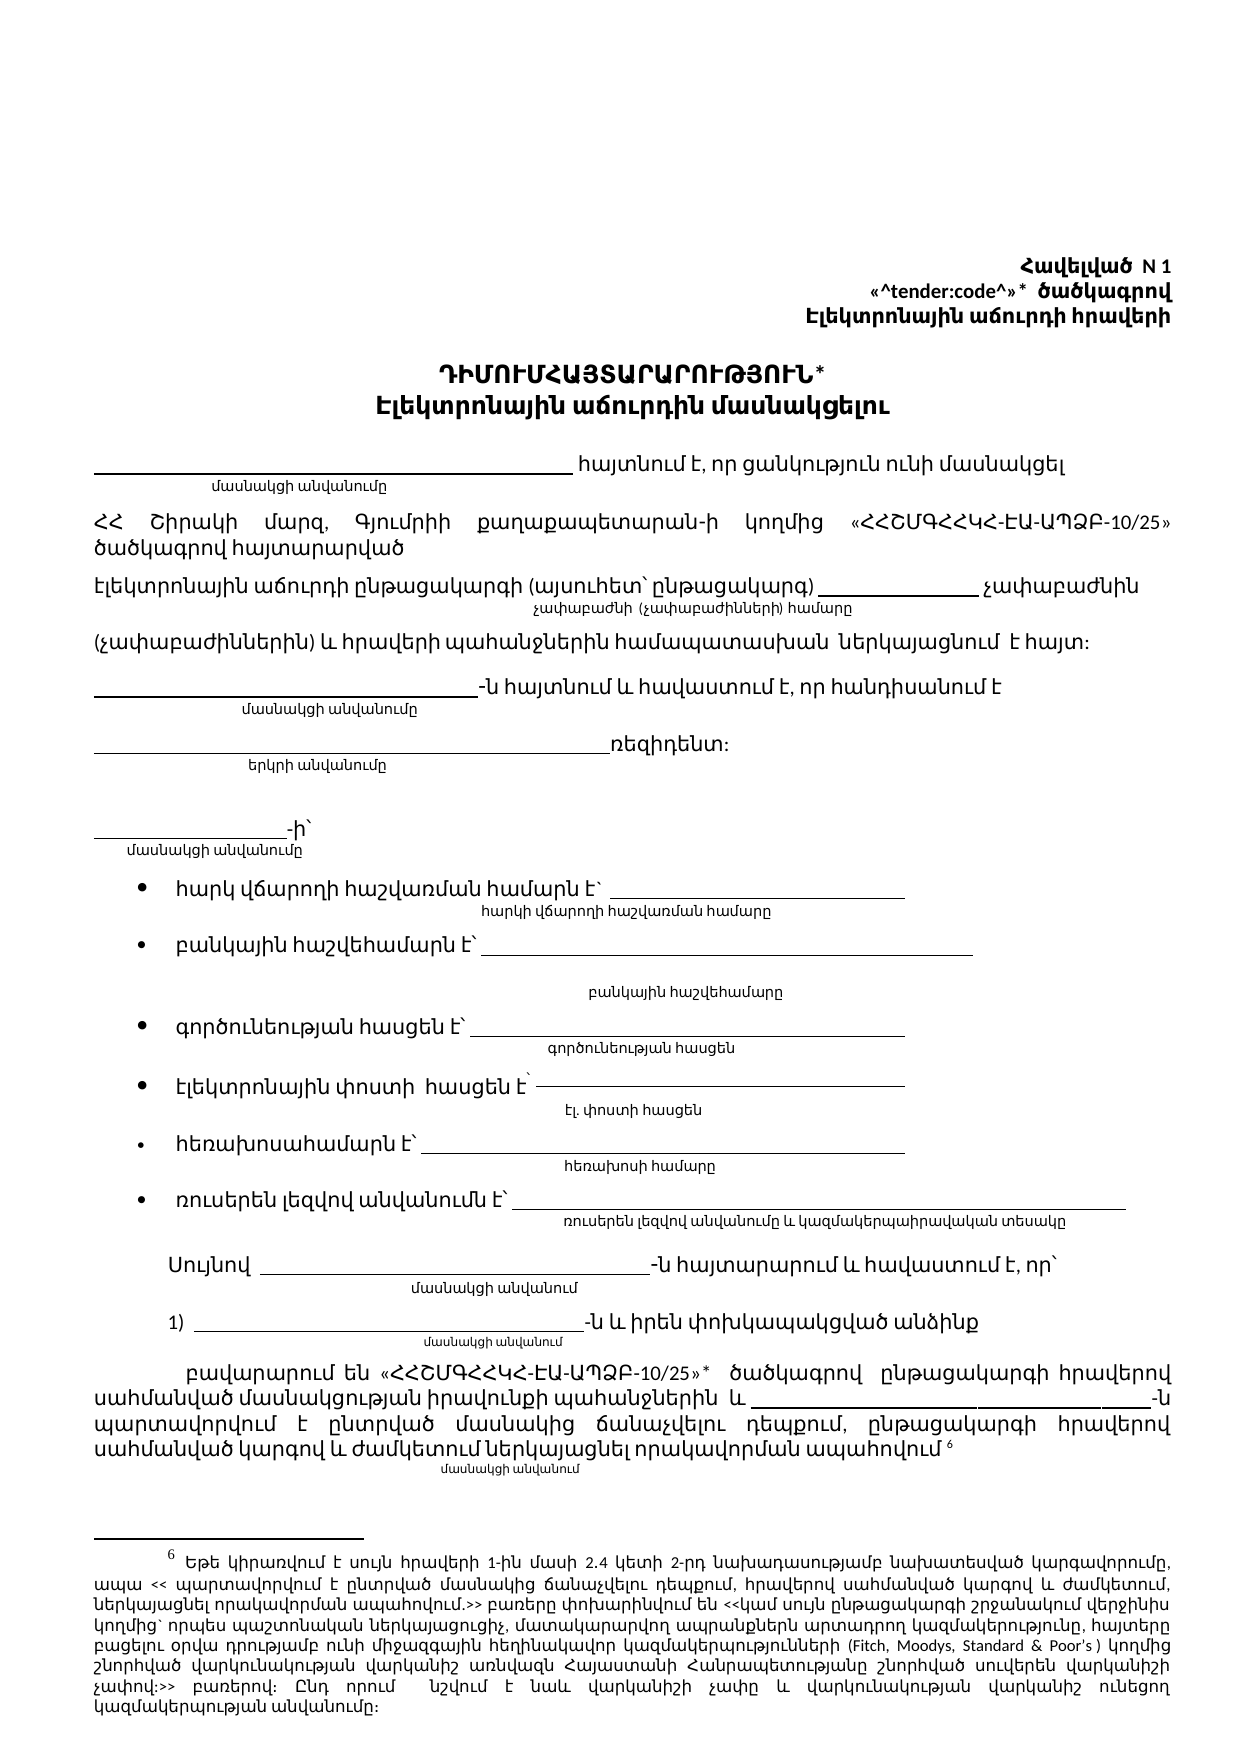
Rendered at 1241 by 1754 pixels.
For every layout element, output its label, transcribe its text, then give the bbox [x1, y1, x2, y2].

text հարկի վճարողի հաշվառման համարը [94, 902, 1171, 933]
text մասնակցի անվանում [94, 1335, 1171, 1360]
text բավարարում են «ՀՀՇՄԳՀՀԿՀ-ԷԱ-ԱՊՁԲ-10/25»* ծածկագրով ընթացակարգի հրավերով սահմանված մասնակցության իրավունքի պահանջներին և -ն պարտավորվում է ընտրված մասնակից ճանաչվելու դեպքում, ընթացակարգի հրավերով սահմանված կարգով և ժամկետում ներկայացնել որակավորման ապահովում [94, 1360, 1171, 1462]
text երկրի անվանումը [94, 756, 1171, 787]
text չափաբաժնի (չափաբաժինների) համարը [94, 599, 1171, 629]
list գործունեության հասցեն է՝ [138, 1014, 1171, 1040]
text գործունեության հասցեն [94, 1040, 1171, 1070]
text Հավելված N 1 [94, 253, 1171, 278]
list ռուսերեն լեզվով անվանումն է՝ [138, 1187, 1171, 1213]
text Սույնով -ն հայտարարում և հավաստում է, որ՝ [94, 1248, 1171, 1279]
text մասնակցի անվանումը [94, 701, 1171, 731]
text մասնակցի անվանումը [94, 841, 1171, 872]
text -ն հայտնում և հավաստում է, որ հանդիսանում է [94, 670, 1171, 701]
text ռուսերեն լեզվով անվանումը և կազմակերպաիրավական տեսակը [94, 1213, 1171, 1243]
text «^tender:code^»* ծածկագրով [94, 278, 1171, 304]
list բանկային հաշվեհամարն է՝ [138, 933, 1171, 983]
list հեռախոսահամարն է՝ [138, 1131, 1171, 1157]
text հեռախոսի համարը [462, 1157, 1171, 1187]
text 1) -ն և իրեն փոխկապակցված անձինք [94, 1309, 1171, 1335]
list հարկ վճարողի հաշվառման համարն է` [138, 872, 1171, 902]
text ԴԻՄՈՒՄՀԱՅՏԱՐԱՐՈՒԹՅՈՒՆ* [94, 360, 1171, 390]
text մասնակցի անվանում [94, 1279, 1171, 1309]
text Էլեկտրոնային աճուրդի հրավերի [94, 304, 1171, 329]
text էլ. փոստի հասցեն [94, 1101, 1171, 1131]
text հայտնում է, որ ցանկություն ունի մասնակցել [94, 451, 1171, 477]
text էլեկտրոնային աճուրդի ընթացակարգի (այսուհետ՝ ընթացակարգ) չափաբաժնին [94, 573, 1171, 599]
subtitle Էլեկտրոնային աճուրդին մասնակցելու [94, 390, 1171, 421]
text -ի՝ [94, 816, 1171, 841]
text ռեզիդենտ: [94, 731, 1171, 756]
text մասնակցի անվանումը [94, 477, 1171, 507]
text բանկային հաշվեհամարը [94, 983, 1171, 1014]
text մասնակցի անվանում [94, 1462, 1171, 1487]
list էլեկտրոնային փոստի հասցեն է՝ [138, 1070, 1171, 1101]
text ՀՀ Շիրակի մարզ, Գյումրիի քաղաքապետարան-ի կողմից «ՀՀՇՄԳՀՀԿՀ-ԷԱ-ԱՊՁԲ-10/25» ծածկագրով հայտարարված [94, 507, 1171, 561]
text (չափաբաժիններին) և հրավերի պահանջներին համապատասխան ներկայացնում է հայտ: [94, 629, 1171, 655]
